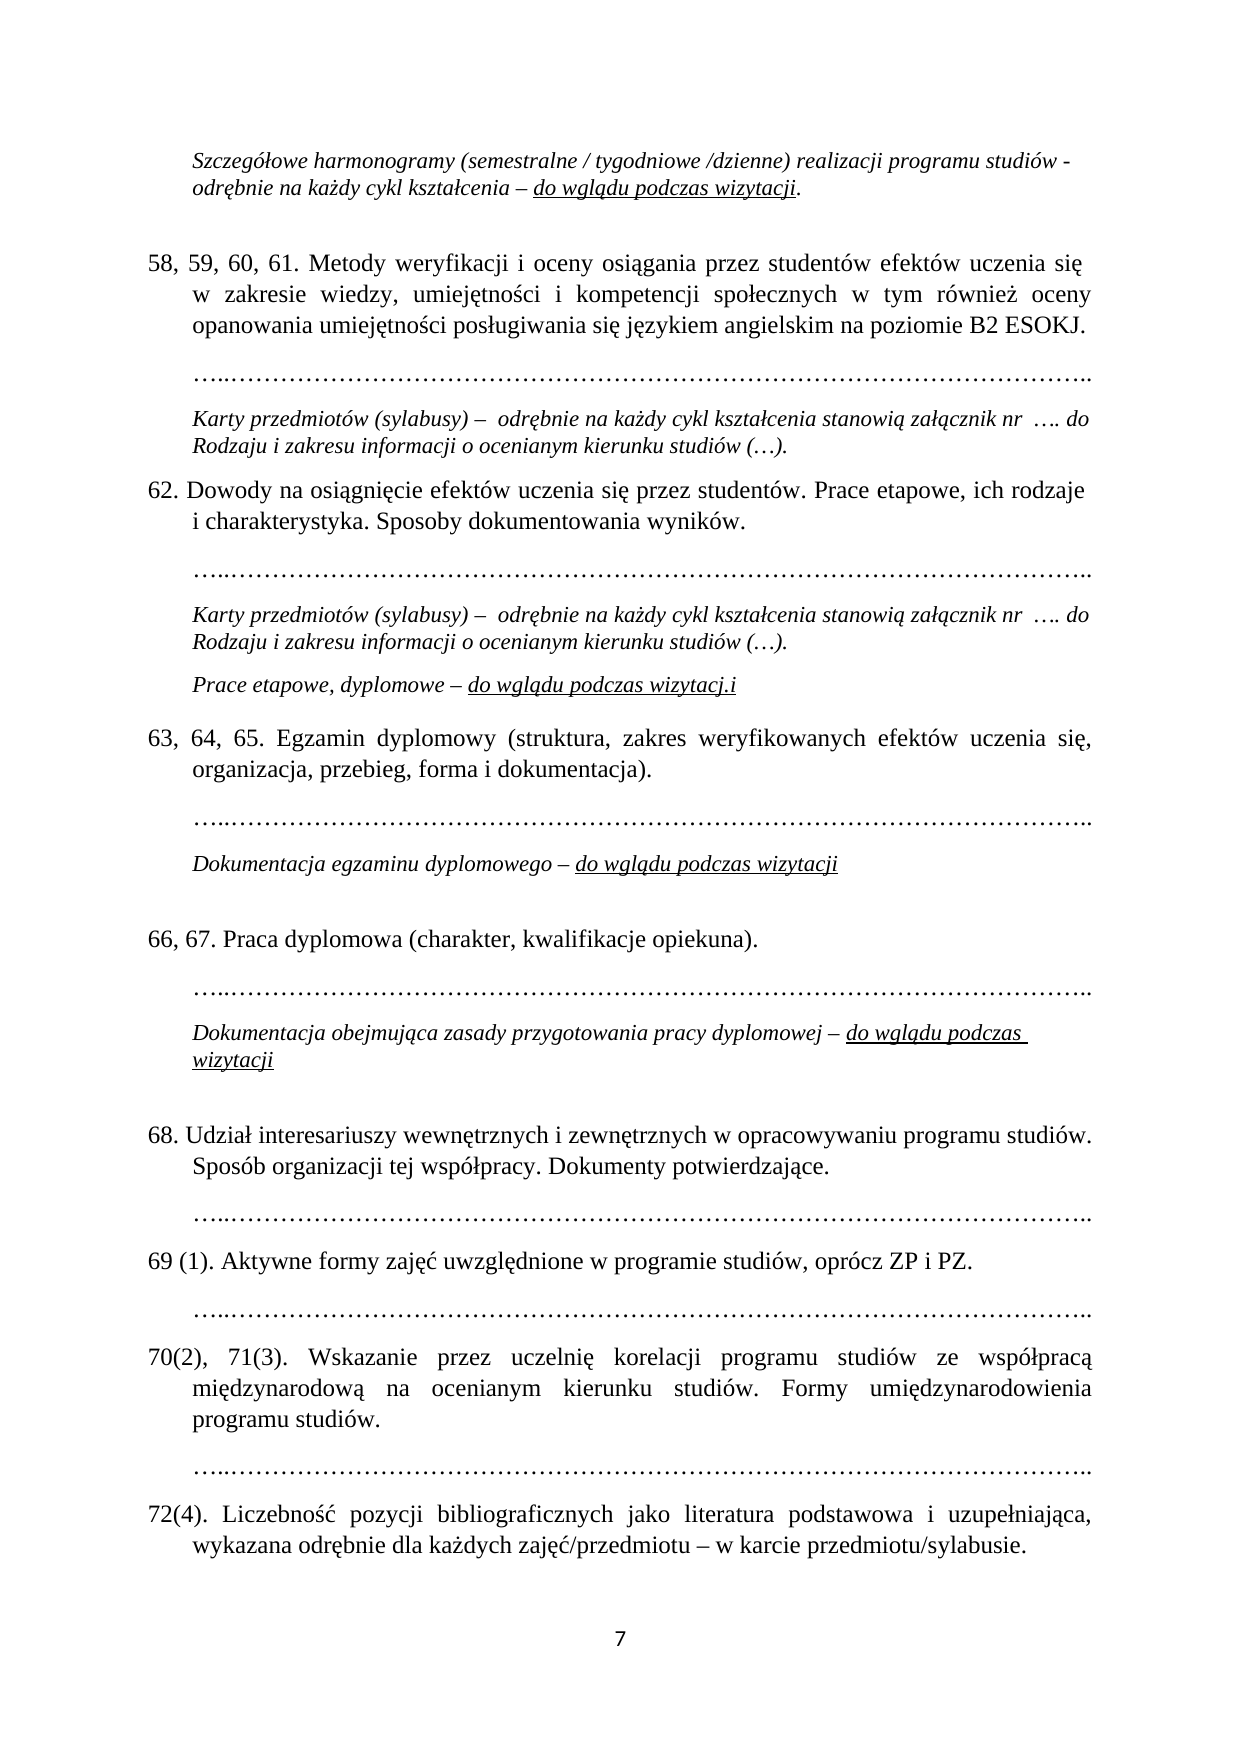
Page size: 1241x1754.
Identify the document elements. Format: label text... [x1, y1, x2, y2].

text 68. Udział interesariuszy wewnętrznych i zewnętrznych w opracowywaniu programu studiów. Sposób organizacji tej współpracy. Dokumenty potwierdzające. [148, 1120, 1093, 1179]
text Prace etapowe, dyplomowe – do wglądu podczas wizytacj.i [192, 671, 1093, 697]
text …..………………………………………………………………………………………….. [148, 802, 1093, 831]
text Dokumentacja obejmująca zasady przygotowania pracy dyplomowej – do wglądu podczas wizytacji [192, 1019, 1093, 1072]
text 72(4). Liczebność pozycji bibliograficznych jako literatura podstawowa i uzupełniająca, wykazana odrębnie dla każdych zajęć/przedmiotu – w karcie przedmiotu/sylabusie. [148, 1499, 1093, 1559]
text 58, 59, 60, 61. Metody weryfikacji i oceny osiągania przez studentów efektów uczenia się w zakresie wiedzy, umiejętności i kompetencji społecznych w tym również oceny opanowania umiejętności posługiwania się językiem angielskim na poziomie B2 ESOKJ. [148, 248, 1093, 339]
text Dokumentacja egzaminu dyplomowego – do wglądu podczas wizytacji [192, 850, 1093, 876]
text Szczegółowe harmonogramy (semestralne / tygodniowe /dzienne) realizacji programu studiów - odrębnie na każdy cykl kształcenia – do wglądu podczas wizytacji. [192, 148, 1093, 200]
text …..………………………………………………………………………………………….. [148, 1451, 1093, 1480]
text 63, 64, 65. Egzamin dyplomowy (struktura, zakres weryfikowanych efektów uczenia się, organizacja, przebieg, forma i dokumentacja). [148, 723, 1093, 783]
text …..………………………………………………………………………………………….. [148, 1198, 1093, 1227]
text 66, 67. Praca dyplomowa (charakter, kwalifikacje opiekuna). [148, 924, 1093, 953]
text Karty przedmiotów (sylabusy) – odrębnie na każdy cykl kształcenia stanowią załącznik nr …. do Rodzaju i zakresu informacji o ocenianym kierunku studiów (…). [192, 406, 1093, 458]
text …..………………………………………………………………………………………….. [148, 1294, 1093, 1323]
text 62. Dowody na osiągnięcie efektów uczenia się przez studentów. Prace etapowe, ich rodzaje i charakterystyka. Sposoby dokumentowania wyników. [148, 475, 1093, 535]
text 69 (1). Aktywne formy zajęć uwzględnione w programie studiów, oprócz ZP i PZ. [148, 1246, 1093, 1275]
text …..………………………………………………………………………………………….. [148, 972, 1093, 1000]
text …..………………………………………………………………………………………….. [192, 358, 1093, 387]
text …..………………………………………………………………………………………….. [148, 554, 1093, 582]
text Karty przedmiotów (sylabusy) – odrębnie na każdy cykl kształcenia stanowią załącznik nr …. do Rodzaju i zakresu informacji o ocenianym kierunku studiów (…). [192, 601, 1093, 654]
text 70(2), 71(3). Wskazanie przez uczelnię korelacji programu studiów ze współpracą międzynarodową na ocenianym kierunku studiów. Formy umiędzynarodowienia programu studiów. [148, 1342, 1093, 1432]
